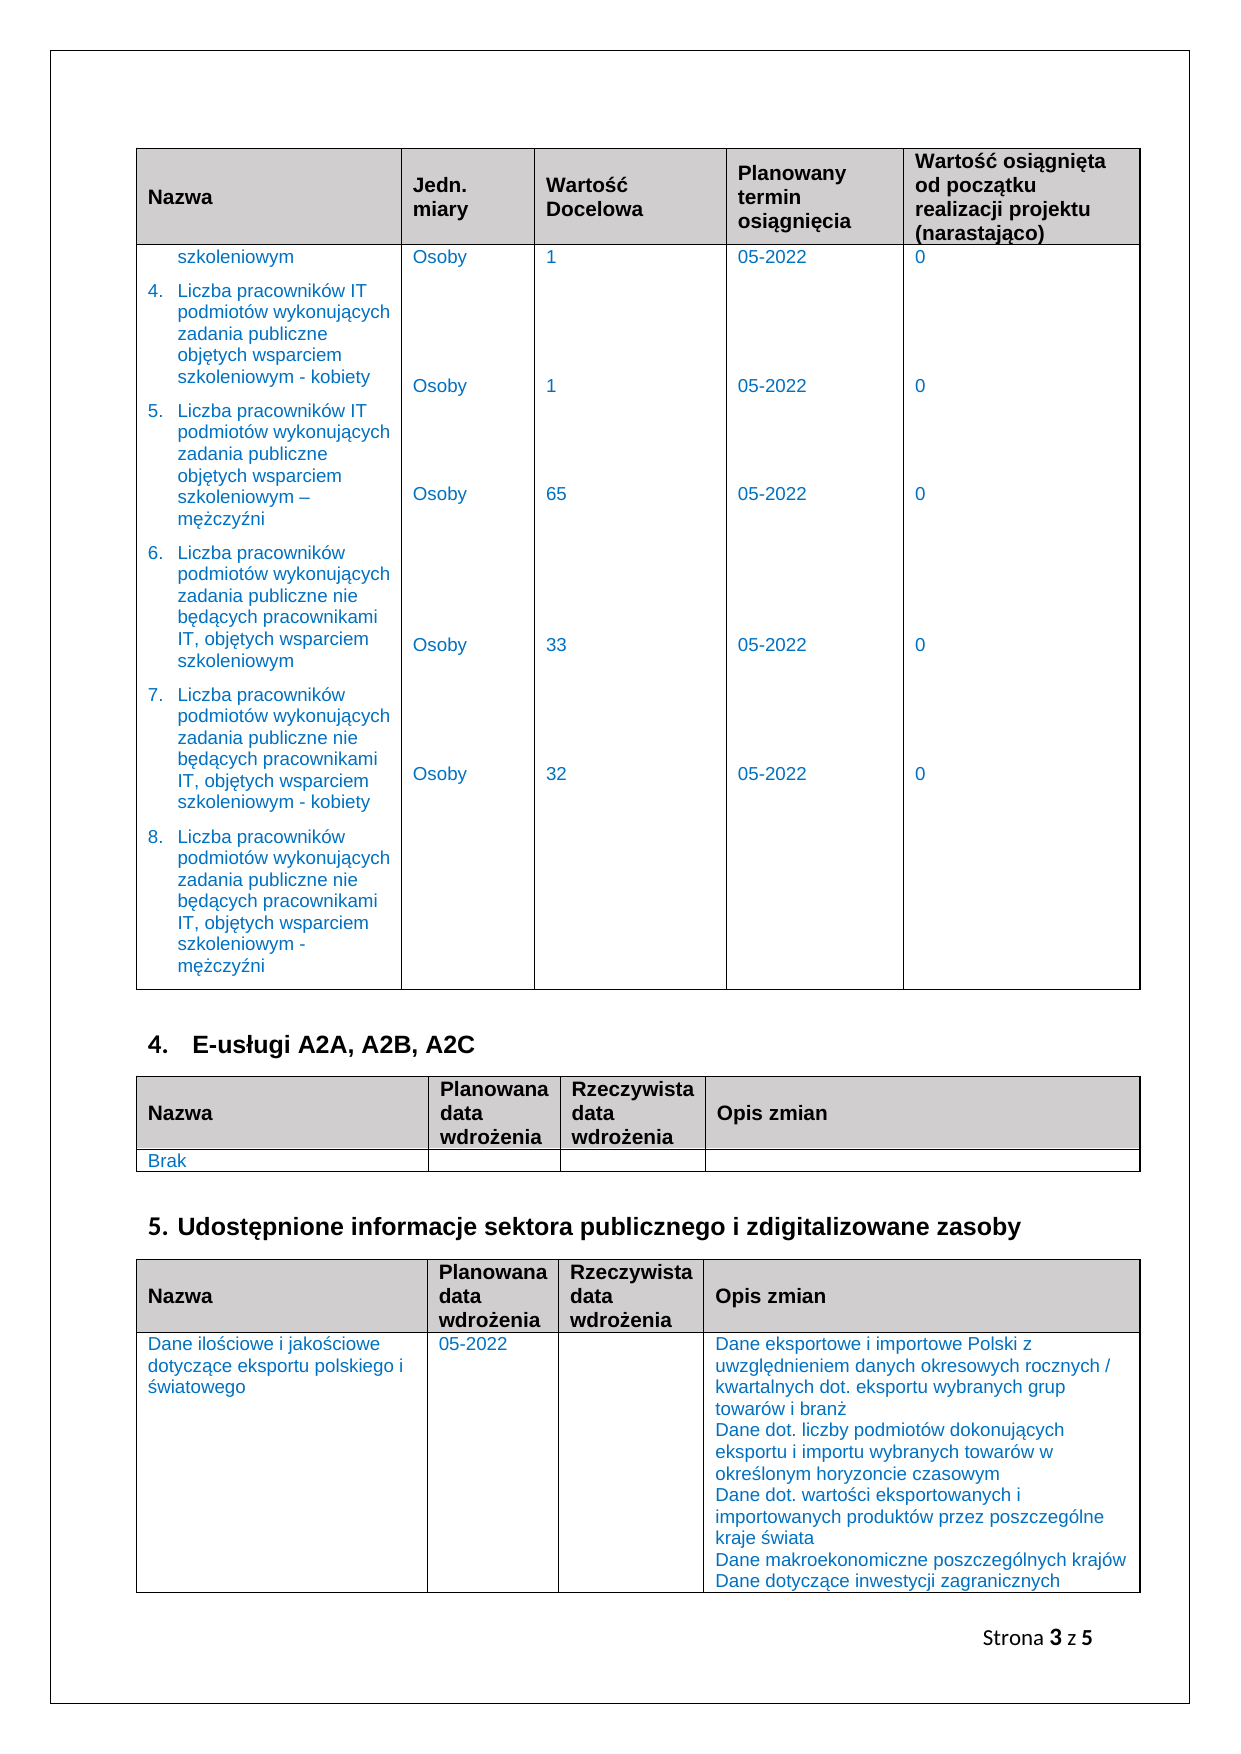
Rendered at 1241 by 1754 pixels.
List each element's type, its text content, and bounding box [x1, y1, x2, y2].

table_header Planowana data wdrożenia [429, 1077, 560, 1148]
subtitle E-usługi A2A, A2B, A2C [148, 1027, 1093, 1060]
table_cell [137, 245, 401, 989]
table_cell [559, 1333, 703, 1592]
table_cell [429, 1150, 560, 1171]
table_header Jedn. miary [402, 149, 534, 244]
table_header Nazwa [137, 1077, 428, 1148]
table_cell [137, 1333, 427, 1592]
table_cell 0 0 0 0 0 0 0 0 [904, 245, 1139, 989]
table_header Opis zmian [706, 1077, 1139, 1148]
table_cell Brak [137, 1150, 428, 1171]
table_header Planowany termin osiągnięcia [727, 149, 903, 244]
table_header Wartość Docelowa [535, 149, 726, 244]
table_cell [561, 1150, 705, 1171]
table_cell 1 1 2 1 1 65 33 32 [535, 245, 726, 989]
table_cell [402, 245, 534, 989]
table_header Nazwa [137, 149, 401, 244]
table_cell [727, 245, 903, 989]
table_header Opis zmian [704, 1260, 1139, 1332]
table_header Rzeczywista data wdrożenia [559, 1260, 703, 1332]
table_header Planowana data wdrożenia [428, 1260, 558, 1332]
table_header Rzeczywista data wdrożenia [561, 1077, 705, 1148]
table_header Nazwa [137, 1260, 427, 1332]
table_header Wartość osiągnięta od początku realizacji projektu (narastająco) [904, 149, 1139, 244]
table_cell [704, 1333, 1139, 1592]
subtitle Udostępnione informacje sektora publicznego i zdigitalizowane zasoby [148, 1209, 1093, 1243]
table_cell 05-2022 [428, 1333, 558, 1592]
table_cell [706, 1150, 1139, 1171]
